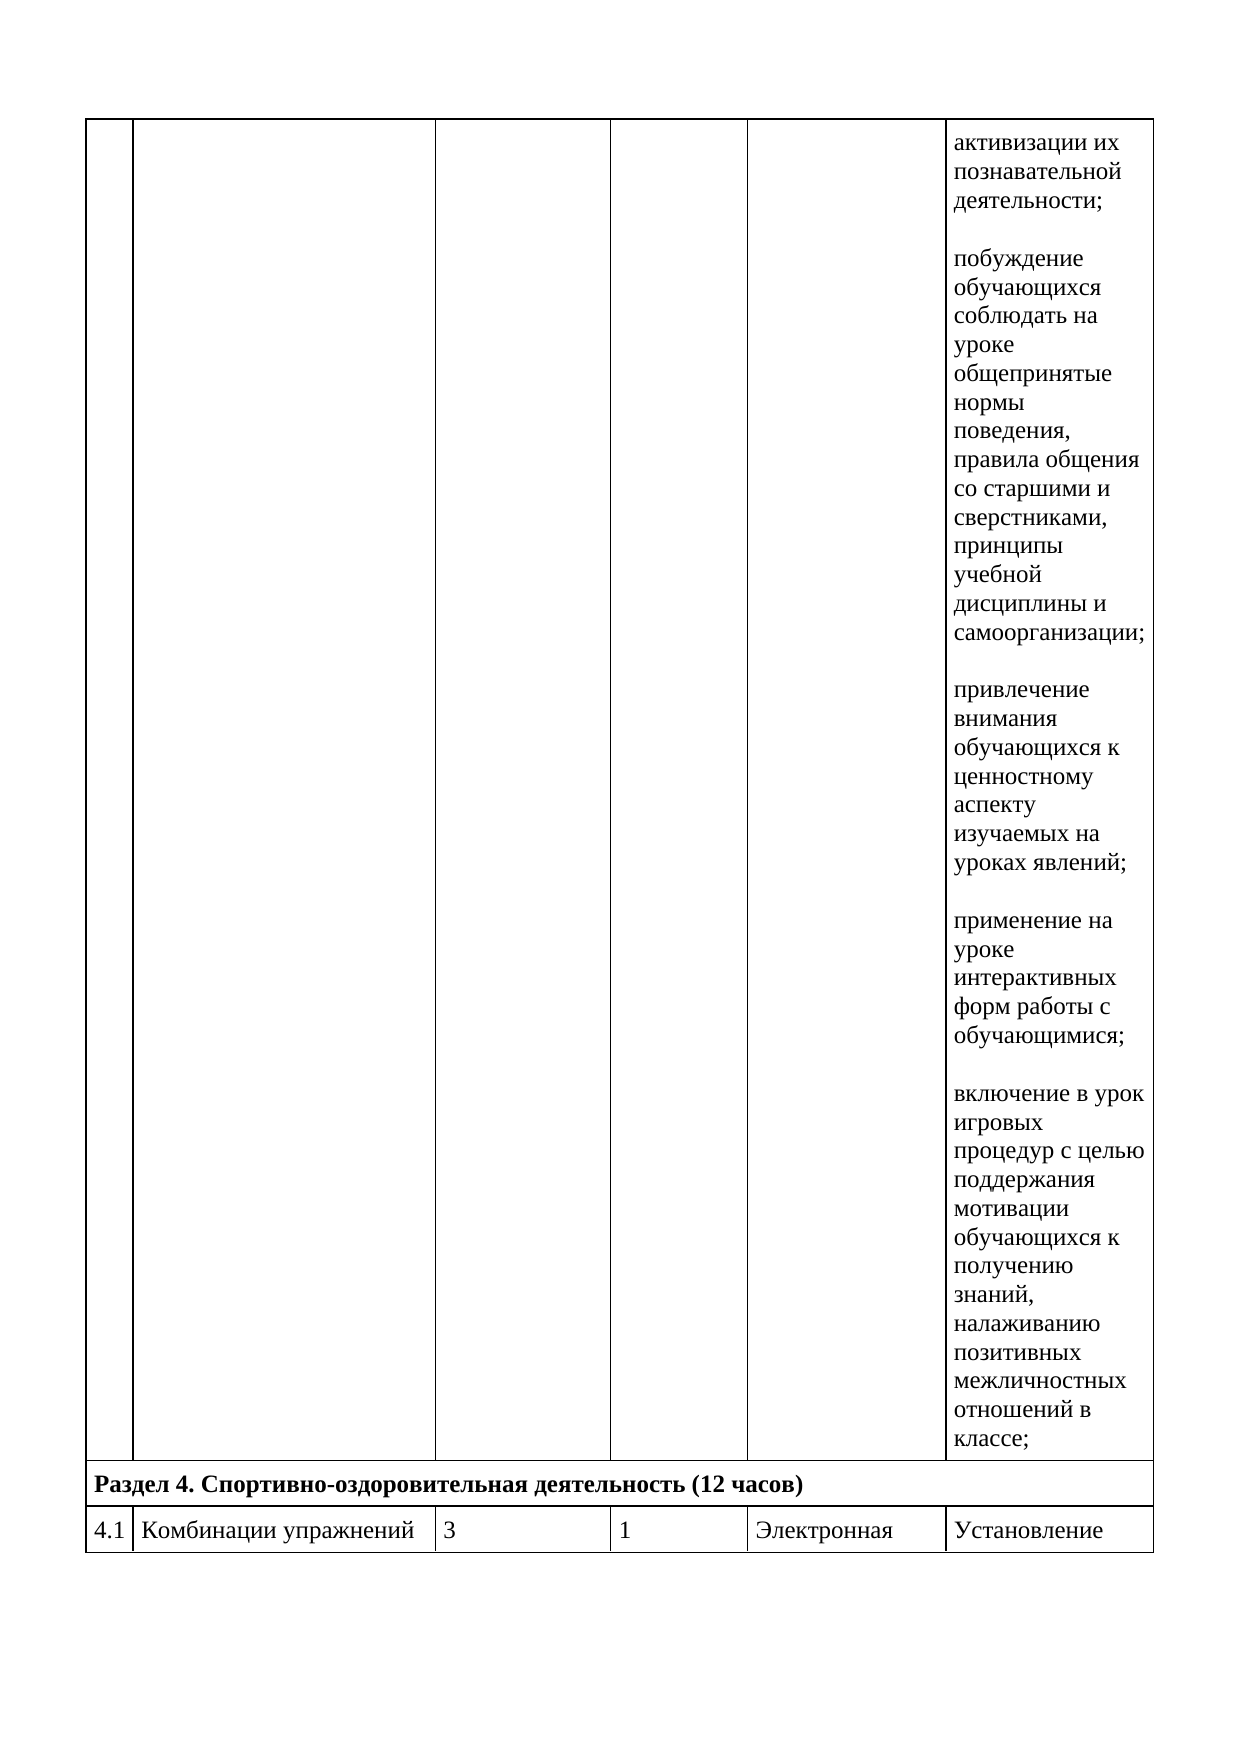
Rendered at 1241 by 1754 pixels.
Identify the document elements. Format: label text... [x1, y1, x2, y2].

table_cell 16 (7) [436, 120, 610, 1574]
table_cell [134, 120, 435, 1574]
table_cell 3.2 [87, 120, 132, 1574]
table_cell [611, 120, 747, 1574]
